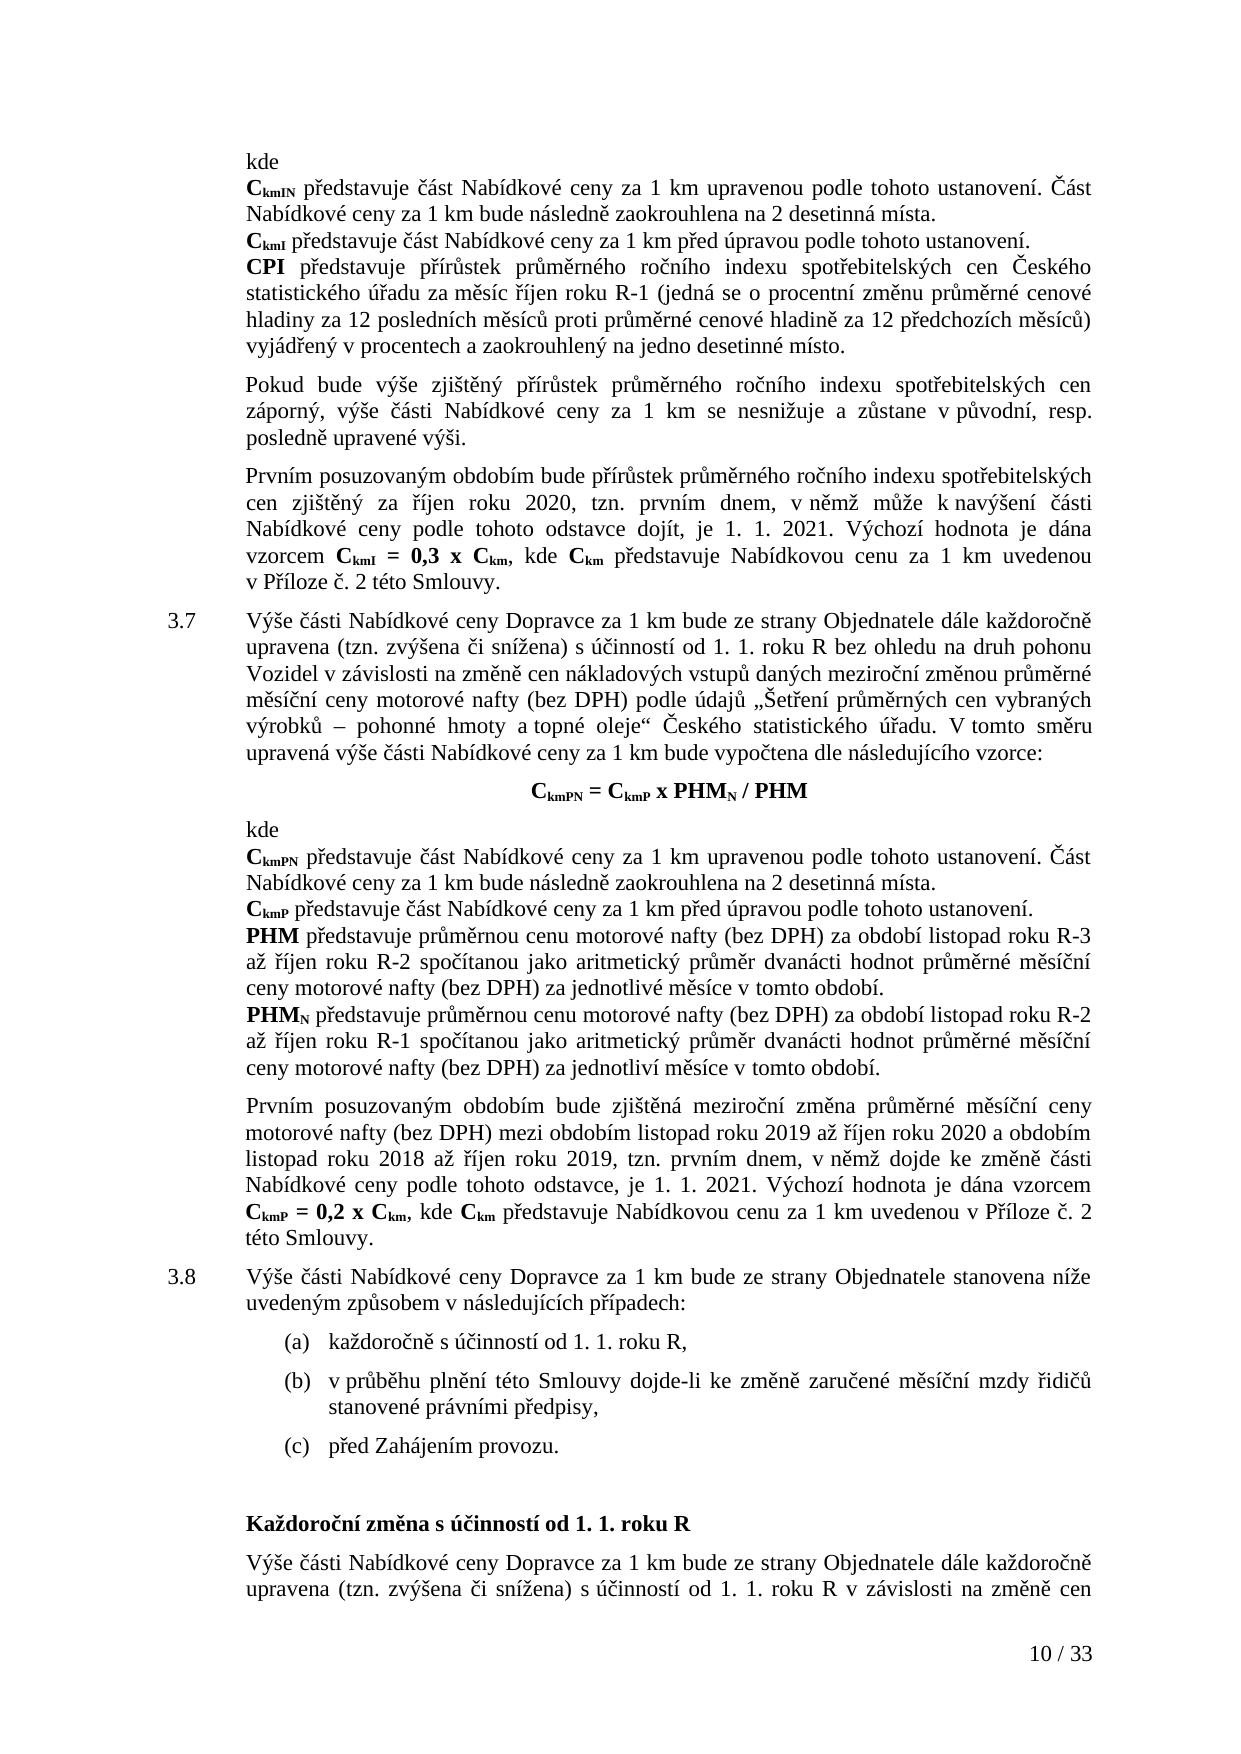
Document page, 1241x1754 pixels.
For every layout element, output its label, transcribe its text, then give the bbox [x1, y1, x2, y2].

list Prvním posuzovaným obdobím bude přírůstek průměrného ročního indexu spotřebitelských cen zjištěný za říjen roku 2020, tzn. prvním dnem, v němž může k navýšení části Nabídkové ceny podle tohoto odstavce dojít, je 1. 1. 2021. Výchozí hodnota je dána vzorcem CkmI = 0,3 x Ckm, kde Ckm představuje Nabídkovou cenu za 1 km uvedenou v Příloze č. 2 této Smlouvy. [245, 463, 1092, 594]
list PHMN představuje průměrnou cenu motorové nafty (bez DPH) za období listopad roku R-2 až říjen roku R-1 spočítanou jako aritmetický průměr dvanácti hodnot průměrné měsíční ceny motorové nafty (bez DPH) za jednotliví měsíce v tomto období. [246, 1001, 1092, 1080]
list Prvním posuzovaným obdobím bude zjištěná meziroční změna průměrné měsíční ceny motorové nafty (bez DPH) mezi obdobím listopad roku 2019 až říjen roku 2020 a obdobím listopad roku 2018 až říjen roku 2019, tzn. prvním dnem, v němž dojde ke změně části Nabídkové ceny podle tohoto odstavce, je 1. 1. 2021. Výchozí hodnota je dána vzorcem CkmP = 0,2 x Ckm, kde Ckm představuje Nabídkovou cenu za 1 km uvedenou v Příloze č. 2 této Smlouvy. [245, 1092, 1092, 1251]
list kde [246, 148, 1092, 174]
list CkmPN představuje část Nabídkové ceny za upravenou podle tohoto ustanovení. Část Nabídkové ceny za bude následně zaokrouhlena na 2 desetinná místa. [246, 843, 1092, 895]
list PHM představuje průměrnou cenu motorové nafty (bez DPH) za období listopad roku R-3 až říjen roku R-2 spočítanou jako aritmetický průměr dvanácti hodnot průměrné měsíční ceny motorové nafty (bez DPH) za jednotlivé měsíce v tomto období. [246, 922, 1092, 1001]
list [246, 1549, 1092, 1602]
text před Zahájením provozu. [284, 1432, 1092, 1459]
list CkmPN = CkmP x PHMN / PHM [246, 777, 1092, 804]
text Výše části Nabídkové ceny Dopravce za 1 km bude ze strany Objednatele stanovena níže uvedeným způsobem v následujících případech: [167, 1263, 1092, 1316]
list CPI představuje přírůstek průměrného ročního indexu spotřebitelských cen Českého statistického úřadu za měsíc říjen roku R-1 (jedná se o procentní změnu průměrné cenové hladiny za 12 posledních měsíců proti průměrné cenové hladině za 12 předchozích měsíců) vyjádřený v procentech a zaokrouhlený na jedno desetinné místo. [246, 253, 1092, 358]
text každoročně s účinností od 1. 1. roku R, [284, 1328, 1092, 1354]
text Výše části Nabídkové ceny Dopravce za 1 km bude ze strany Objednatele dále každoročně upravena (tzn. zvýšena či snížena) s účinností od 1. 1. roku R bez ohledu na druh pohonu Vozidel v závislosti na změně cen nákladových vstupů daných meziroční změnou průměrné měsíční ceny motorové nafty (bez DPH) podle údajů „Šetření průměrných cen vybraných výrobků – pohonné hmoty a topné oleje“ Českého statistického úřadu. V tomto směru upravená výše části Nabídkové ceny za 1 km bude vypočtena dle následujícího vzorce: [167, 607, 1092, 765]
text v průběhu plnění této Smlouvy dojde-li ke změně zaručené měsíční mzdy řidičů stanovené právními předpisy, [284, 1367, 1092, 1420]
list CkmP představuje část Nabídkové ceny za před úpravou podle tohoto ustanovení. [246, 895, 1092, 922]
list CkmIN představuje část Nabídkové ceny za 1 km upravenou podle tohoto ustanovení. Část Nabídkové ceny za 1 km bude následně zaokrouhlena na 2 desetinná místa. [246, 174, 1092, 227]
list Každoroční změna s účinností od 1. 1. roku R [246, 1510, 1092, 1536]
list CkmI představuje část Nabídkové ceny za 1 km před úpravou podle tohoto ustanovení. [246, 227, 1092, 253]
list kde [246, 816, 1092, 843]
list Pokud bude výše zjištěný přírůstek průměrného ročního indexu spotřebitelských cen záporný, výše části Nabídkové ceny za 1 km se nesnižuje a zůstane v původní, resp. posledně upravené výši. [245, 371, 1092, 450]
